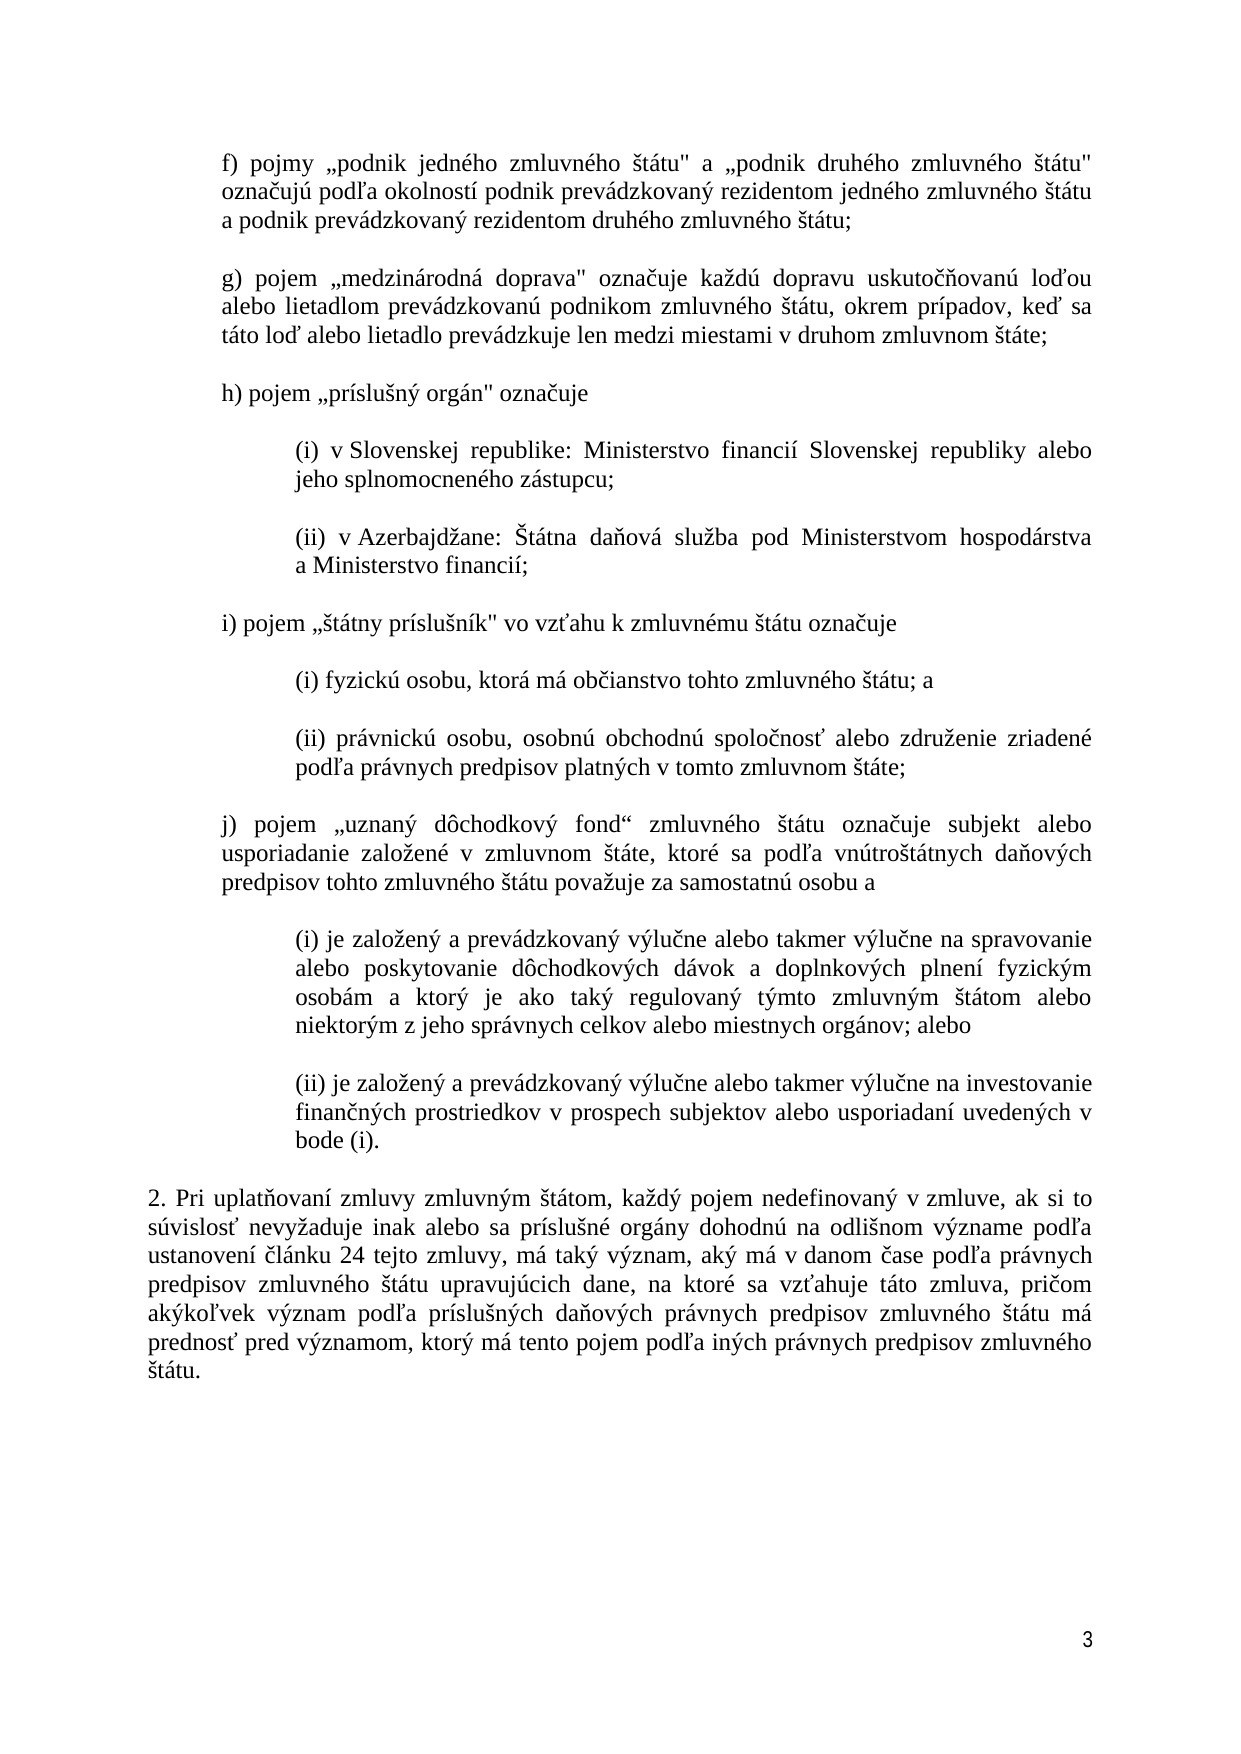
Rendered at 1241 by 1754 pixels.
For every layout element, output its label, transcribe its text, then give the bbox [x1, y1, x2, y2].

text (i) fyzickú osobu, ktorá má občianstvo tohto zmluvného štátu; a [295, 665, 1093, 694]
text (i) je založený a prevádzkovaný výlučne alebo takmer výlučne na spravovanie alebo poskytovanie dôchodkových dávok a doplnkových plnení fyzickým osobám a ktorý je ako taký regulovaný týmto zmluvným štátom alebo niektorým z jeho správnych celkov alebo miestnych orgánov; alebo [295, 924, 1093, 1039]
text (i) v Slovenskej republike: Ministerstvo financií Slovenskej republiky alebo jeho splnomocneného zástupcu; [295, 435, 1093, 493]
text (ii) v Azerbajdžane: Štátna daňová služba pod Ministerstvom hospodárstva a Ministerstvo financií; [295, 522, 1093, 579]
text i) pojem „štátny príslušník" vo vzťahu k zmluvnému štátu označuje [148, 608, 1093, 637]
text (ii) právnickú osobu, osobnú obchodnú spoločnosť alebo združenie zriadené podľa právnych predpisov platných v tomto zmluvnom štáte; [295, 723, 1093, 780]
text j) pojem „uznaný dôchodkový fond“ zmluvného štátu označuje subjekt alebo usporiadanie založené v zmluvnom štáte, ktoré sa podľa vnútroštátnych daňových predpisov tohto zmluvného štátu považuje za samostatnú osobu a [221, 809, 1093, 895]
text h) pojem „príslušný orgán" označuje [148, 378, 1093, 407]
text (ii) je založený a prevádzkovaný výlučne alebo takmer výlučne na investovanie finančných prostriedkov v prospech subjektov alebo usporiadaní uvedených v bode (i). [295, 1068, 1093, 1154]
text g) pojem „medzinárodná doprava" označuje každú dopravu uskutočňovanú loďou alebo lietadlom prevádzkovanú podnikom zmluvného štátu, okrem prípadov, keď sa táto loď alebo lietadlo prevádzkuje len medzi miestami v druhom zmluvnom štáte; [221, 263, 1093, 349]
text 2. Pri uplatňovaní zmluvy zmluvným štátom, každý pojem nedefinovaný v zmluve, ak si to súvislosť nevyžaduje inak alebo sa príslušné orgány dohodnú na odlišnom význame podľa ustanovení článku 24 tejto zmluvy, má taký význam, aký má v danom čase podľa právnych predpisov zmluvného štátu upravujúcich dane, na ktoré sa vzťahuje táto zmluva, pričom akýkoľvek význam podľa príslušných daňových právnych predpisov zmluvného štátu má prednosť pred významom, ktorý má tento pojem podľa iných právnych predpisov zmluvného štátu. [148, 1183, 1093, 1384]
text f) pojmy „podnik jedného zmluvného štátu" a „podnik druhého zmluvného štátu" označujú podľa okolností podnik prevádzkovaný rezidentom jedného zmluvného štátu a podnik prevádzkovaný rezidentom druhého zmluvného štátu; [221, 148, 1093, 234]
